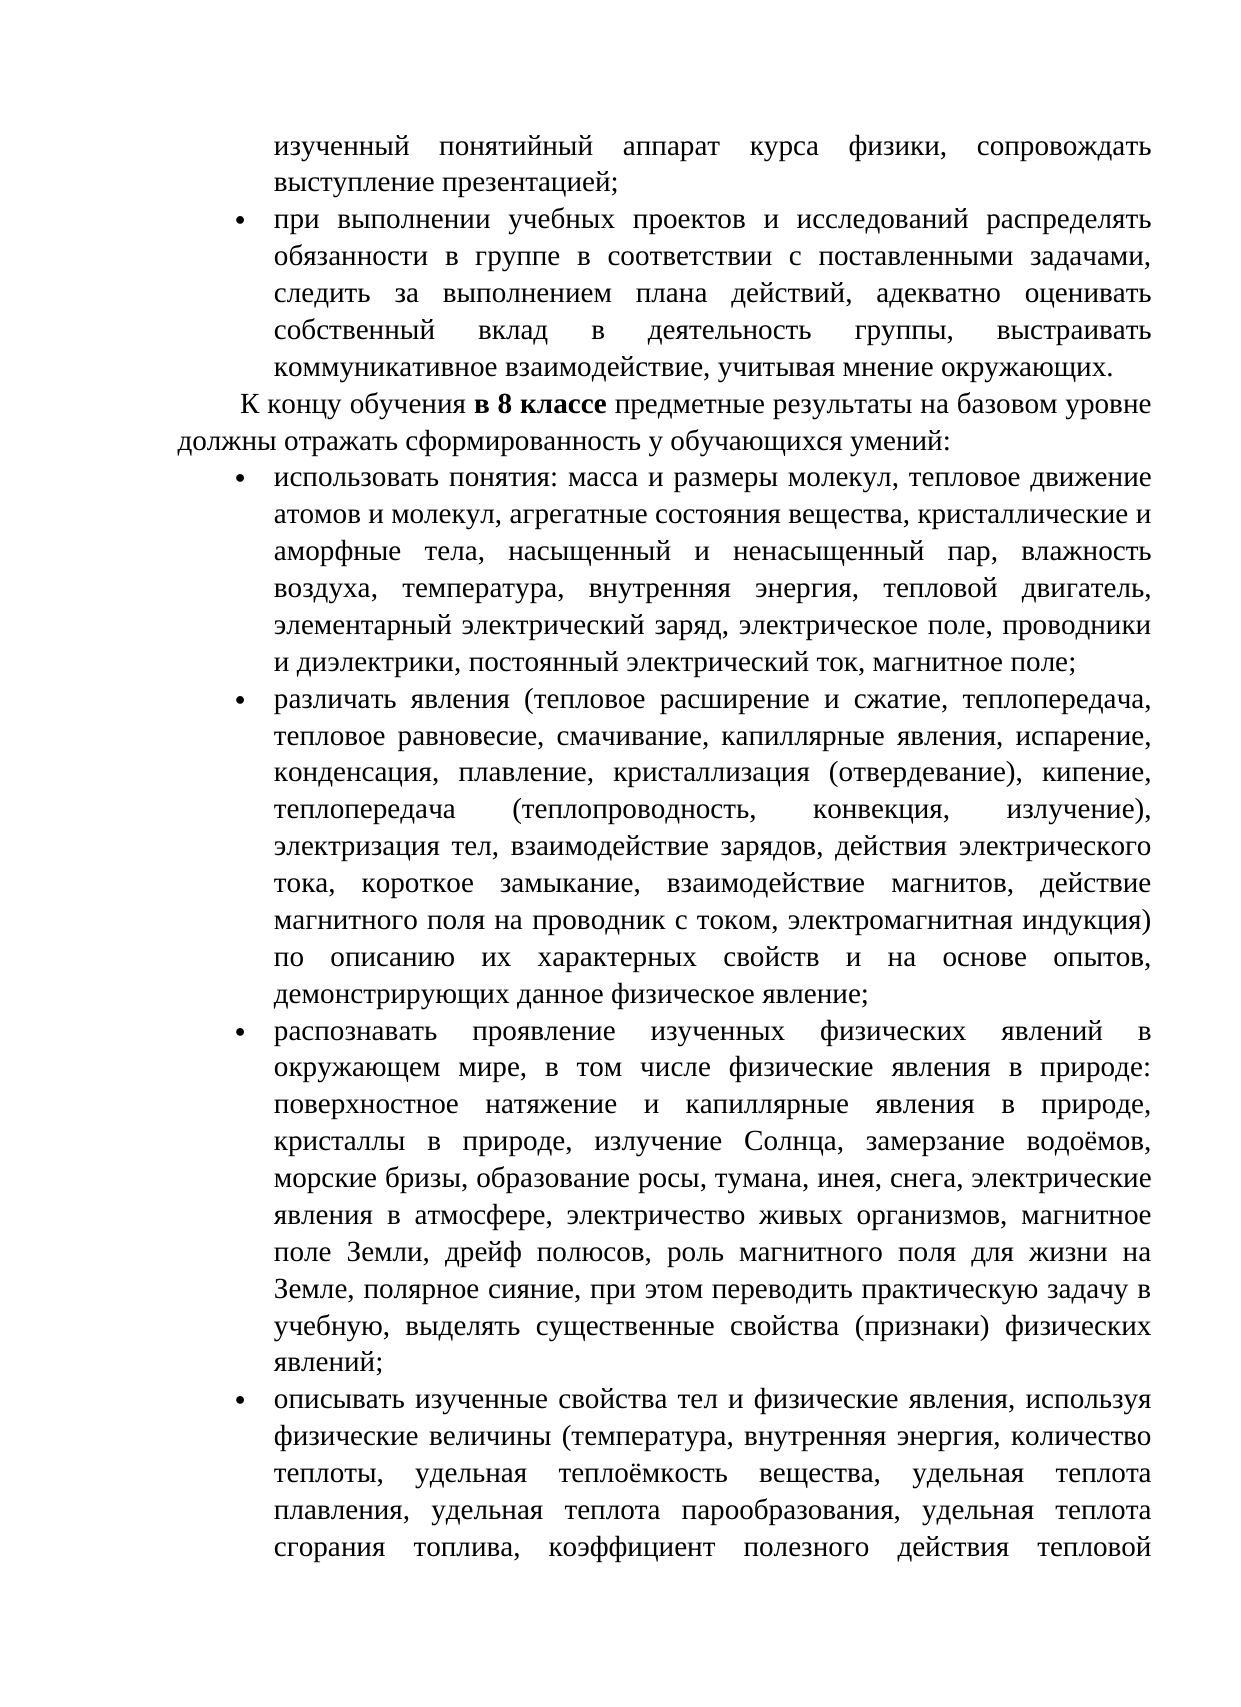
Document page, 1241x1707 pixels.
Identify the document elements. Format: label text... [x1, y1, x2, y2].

list распознавать проявление изученных физических явлений в окружающем мире, в том числе физические явления в природе: поверхностное натяжение и капиллярные явления в природе, кристаллы в природе, излучение Солнца, замерзание водоёмов, морские бризы, образование росы, тумана, инея, снега, электрические явления в атмосфере, электричество живых организмов, магнитное поле Земли, дрейф полюсов, роль магнитного поля для жизни на Земле, полярное сияние, при этом переводить практическую задачу в учебную, выделять существенные свойства (признаки) физических явлений; [236, 1013, 1152, 1378]
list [236, 1381, 1152, 1562]
text К концу обучения в 8 классе предметные результаты на базовом уровне должны отражать сформированность у обучающихся умений: [177, 386, 1152, 456]
list различать явления (тепловое расширение и сжатие, теплопередача, тепловое равновесие, смачивание, капиллярные явления, испарение, конденсация, плавление, кристаллизация (отвердевание), кипение, теплопередача (теплопроводность, конвекция, излучение), электризация тел, взаимодействие зарядов, действия электрического тока, короткое замыкание, взаимодействие магнитов, действие магнитного поля на проводник с током, электромагнитная индукция) по описанию их характерных свойств и на основе опытов, демонстрирующих данное физическое явление; [236, 681, 1152, 1009]
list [236, 128, 1152, 198]
list использовать понятия: масса и размеры молекул, тепловое движение атомов и молекул, агрегатные состояния вещества, кристаллические и аморфные тела, насыщенный и ненасыщенный пар, влажность воздуха, температура, внутренняя энергия, тепловой двигатель, элементарный электрический заряд, электрическое поле, проводники и диэлектрики, постоянный электрический ток, магнитное поле; [236, 459, 1152, 677]
list при выполнении учебных проектов и исследований распределять обязанности в группе в соответствии с поставленными задачами, следить за выполнением плана действий, адекватно оценивать собственный вклад в деятельность группы, выстраивать коммуникативное взаимодействие, учитывая мнение окружающих. [236, 201, 1152, 382]
